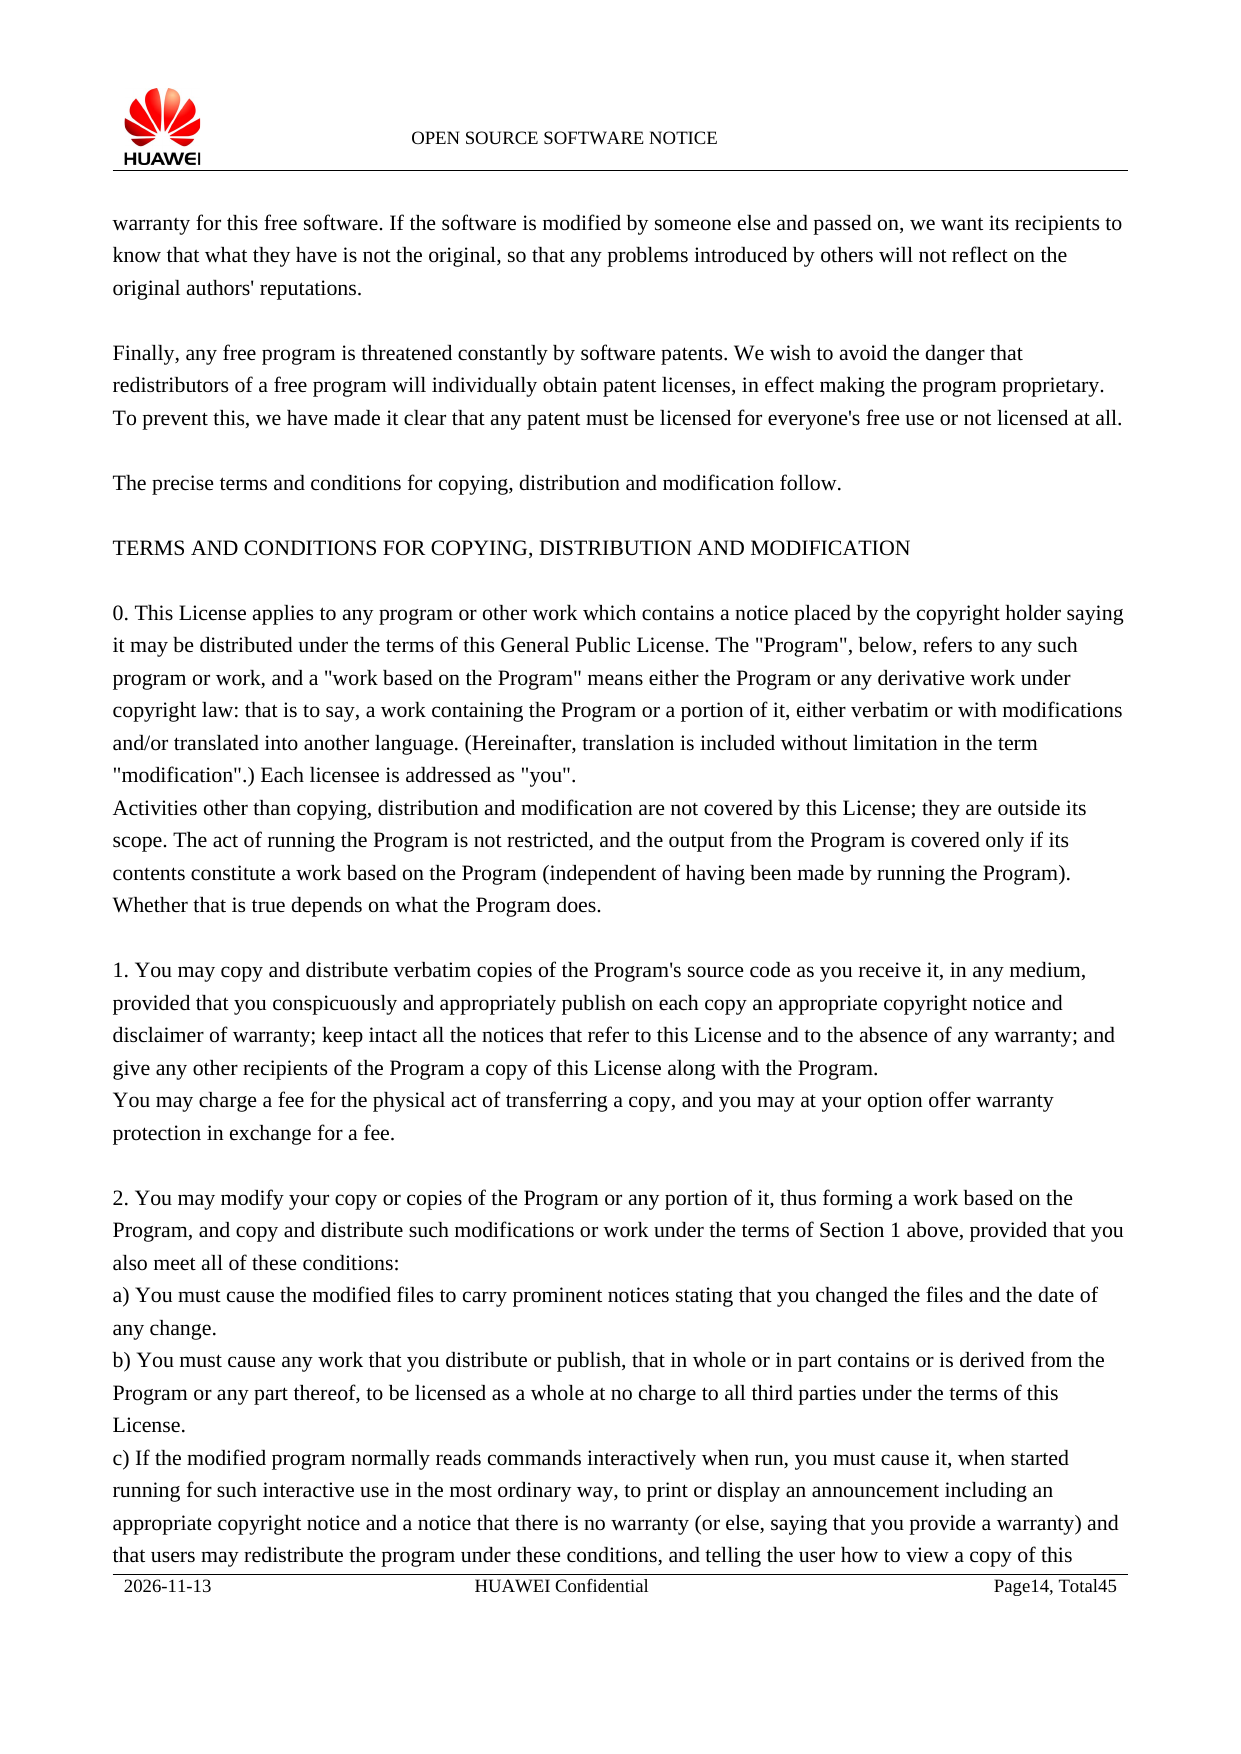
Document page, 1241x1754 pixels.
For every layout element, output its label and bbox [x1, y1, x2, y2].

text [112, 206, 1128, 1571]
picture [124, 88, 201, 165]
